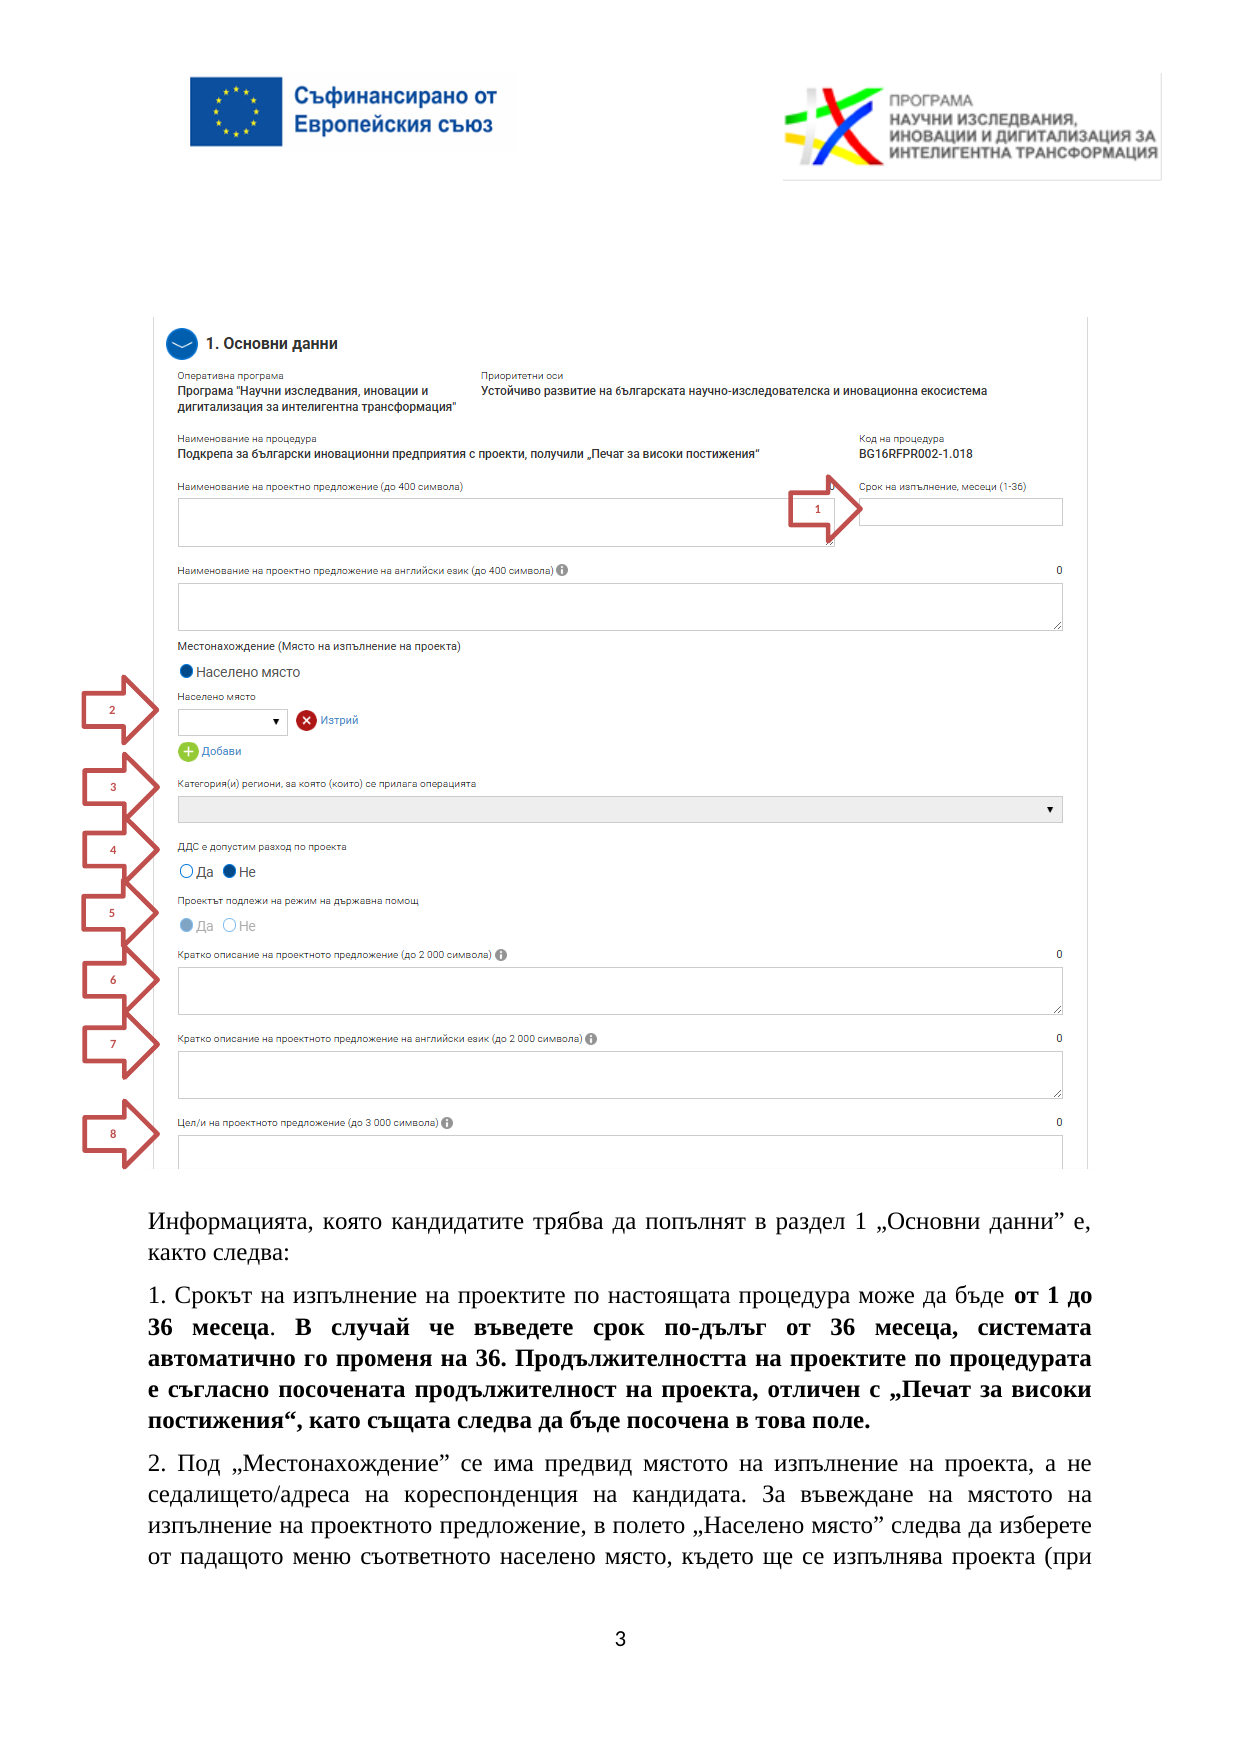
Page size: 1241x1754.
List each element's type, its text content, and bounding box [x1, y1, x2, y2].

picture [147, 1128, 153, 1140]
picture [147, 705, 152, 715]
picture [147, 1039, 153, 1050]
picture [782, 73, 1163, 182]
picture [147, 844, 153, 855]
picture [186, 73, 517, 151]
text 1. Срокът на изпълнение на проектите по настоящата процедура може да бъде от 1 до 36 месеца. В случай че въведете срок по-дълъг от 36 месеца, системата автоматично го променя на 36. Продължителността на проектите по процедурата е съгласно посочената продължителност на проекта, отличен с „Печат за високи постижения“, като същата следва да бъде посочена в това поле. [148, 1281, 1093, 1433]
picture [147, 317, 1093, 1169]
picture [147, 974, 153, 986]
picture [147, 781, 153, 793]
text Информацията, която кандидатите трябва да попълнят в раздел 1 „Основни данни” е, както следва: [148, 1206, 1093, 1266]
picture [147, 908, 152, 918]
